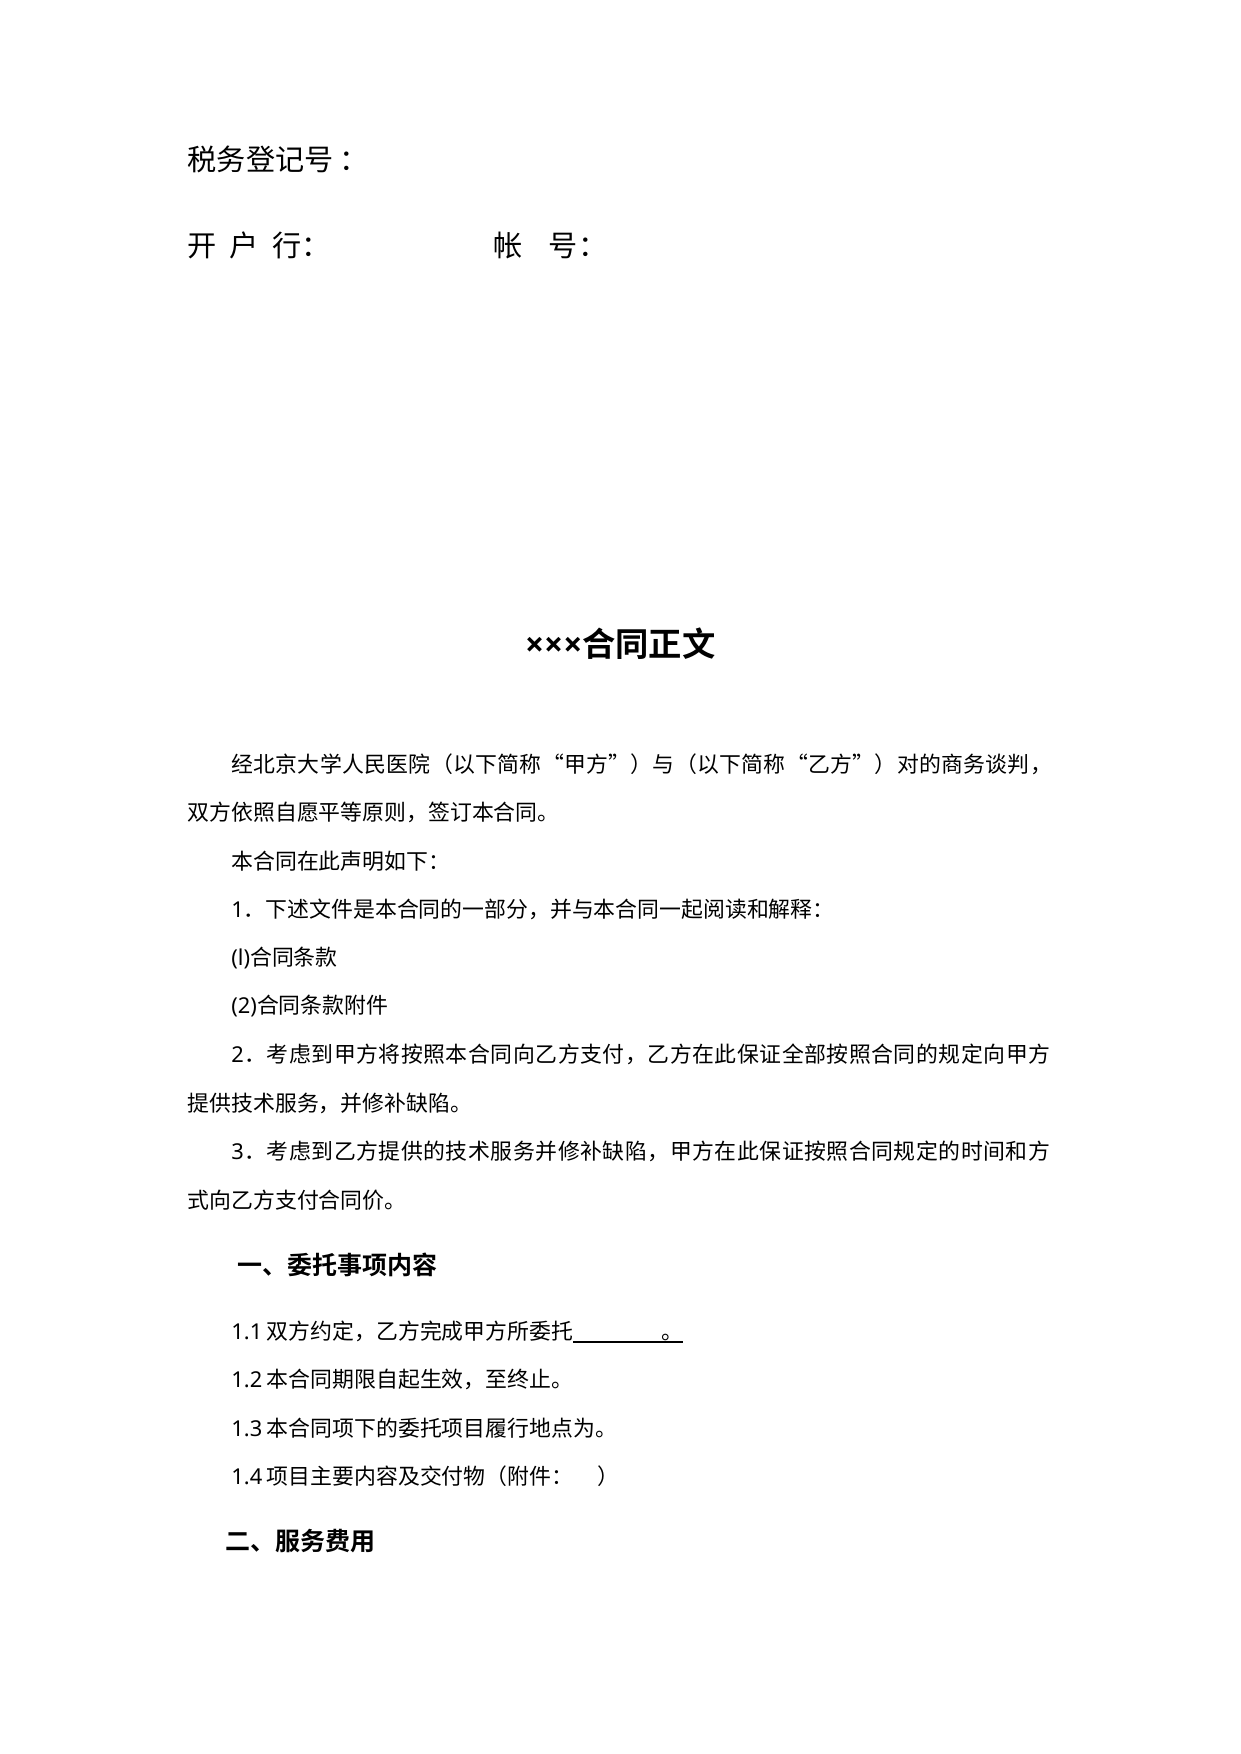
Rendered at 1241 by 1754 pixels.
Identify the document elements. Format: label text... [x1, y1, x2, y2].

text 1．下述文件是本合同的一部分，并与本合同一起阅读和解释： [187, 892, 1053, 924]
text ×××合同正文 [187, 609, 1053, 674]
text (2)合同条款附件 [187, 988, 1053, 1021]
text (l)合同条款 [187, 940, 1053, 972]
text 本合同在此声明如下： [187, 843, 1053, 876]
text 1.1双方约定，乙方完成甲方所委托 。 [187, 1314, 1053, 1346]
text 3．考虑到乙方提供的技术服务并修补缺陷，甲方在此保证按照合同规定的时间和方式向乙方支付合同价。 [187, 1134, 1053, 1215]
text 一、委托事项内容 [187, 1231, 1053, 1296]
text 税务登记号 ： [187, 126, 1053, 191]
text 二、服务费用 [187, 1507, 1053, 1572]
text 经北京大学人民医院（以下简称“甲方”）与（以下简称“乙方”）对的商务谈判，双方依照自愿平等原则，签订本合同。 [187, 746, 1053, 827]
text 2．考虑到甲方将按照本合同向乙方支付，乙方在此保证全部按照合同的规定向甲方提供技术服务，并修补缺陷。 [187, 1037, 1053, 1118]
text 1.4项目主要内容及交付物（附件： ） [187, 1459, 1053, 1491]
text 1.3本合同项下的委托项目履行地点为。 [187, 1411, 1053, 1443]
text 开 户 行： 帐 号： [187, 212, 1053, 277]
text 1.2本合同期限自起生效，至终止。 [187, 1362, 1053, 1395]
